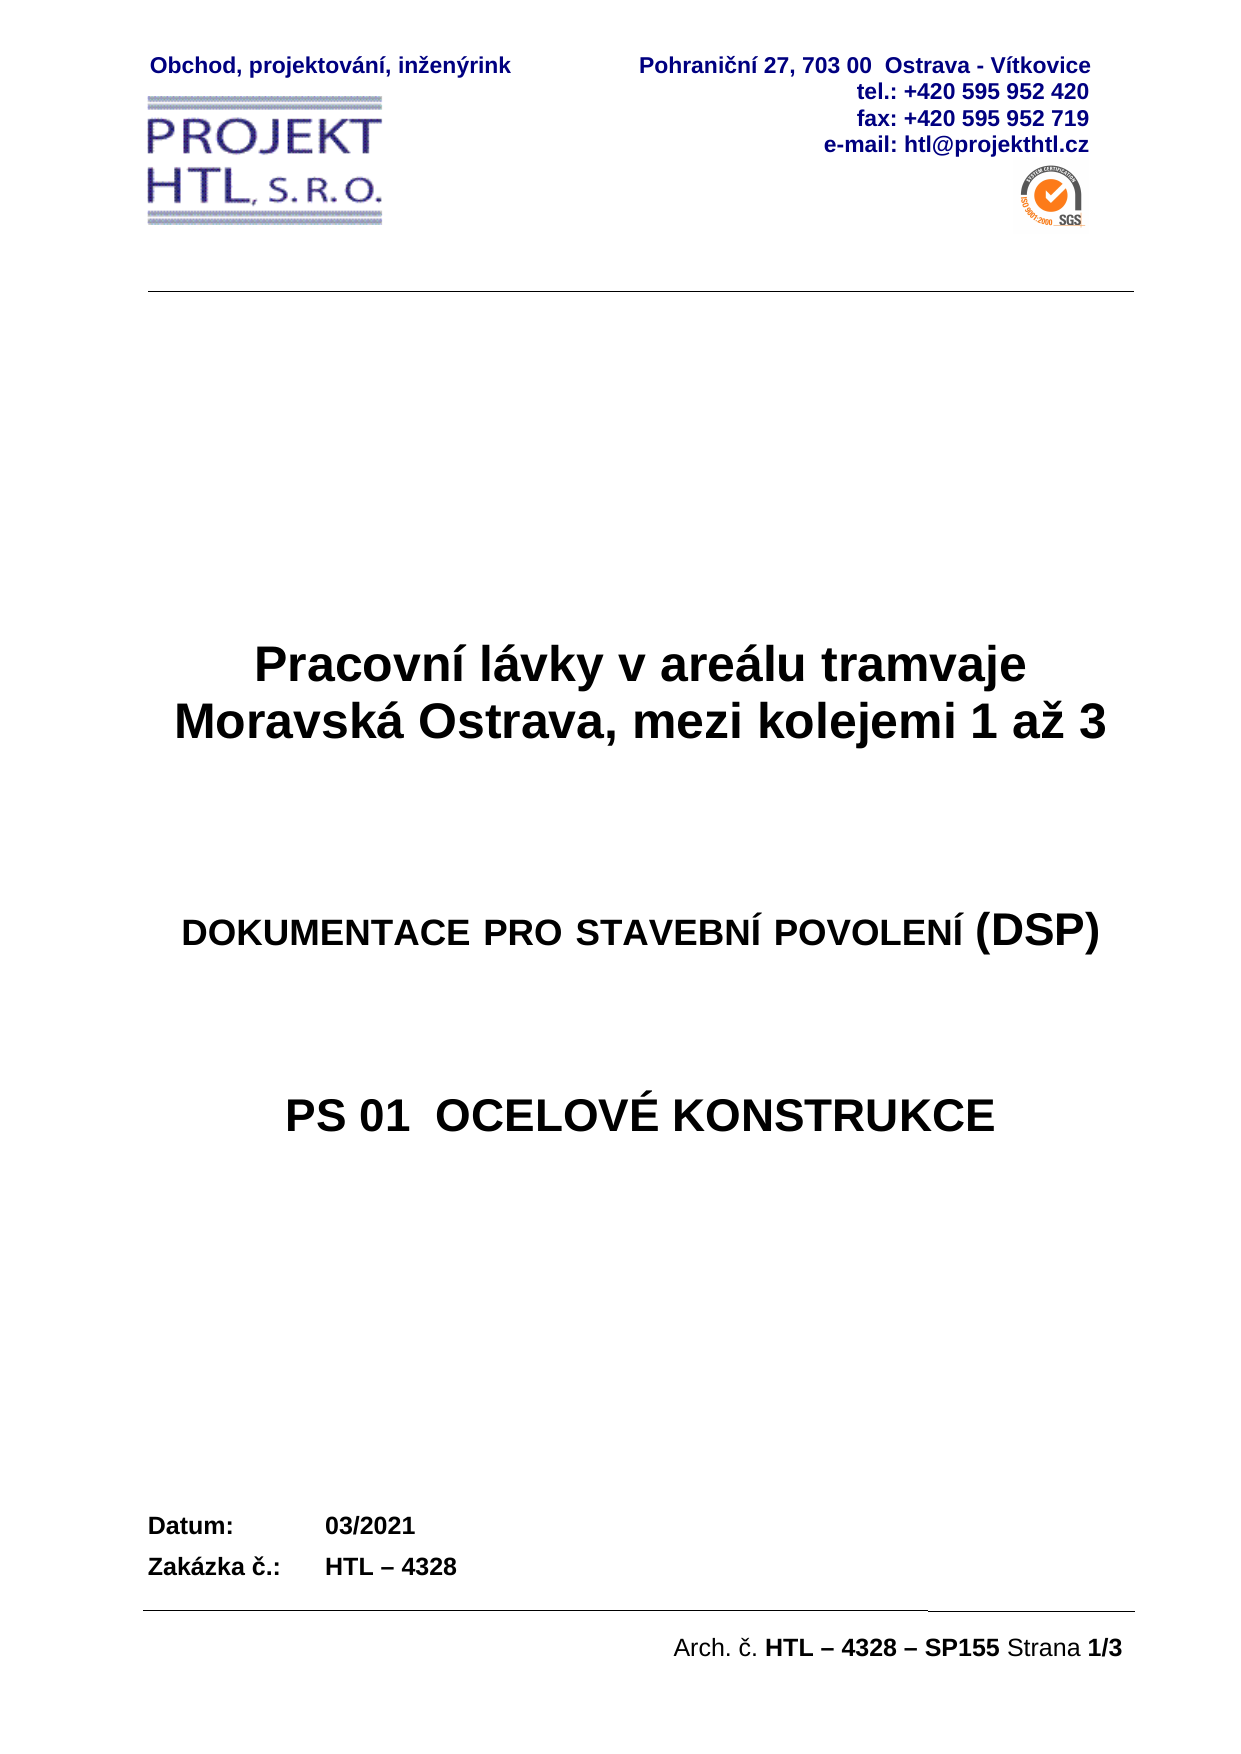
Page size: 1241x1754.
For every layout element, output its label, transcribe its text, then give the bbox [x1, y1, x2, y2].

text Zakázka č.: HTL – 4328 [148, 1552, 1134, 1581]
subtitle dokumentace pro stavební povolení (DSP) [148, 902, 1134, 955]
title PS 01 OCELOVÉ KONSTRUKCE [148, 1089, 1134, 1142]
text Pracovní lávky v areálu tramvaje Moravská Ostrava, mezi kolejemi 1 až 3 [148, 634, 1134, 749]
picture [1012, 157, 1090, 234]
picture [147, 96, 383, 225]
text Datum: 03/2021 [148, 1511, 1134, 1540]
